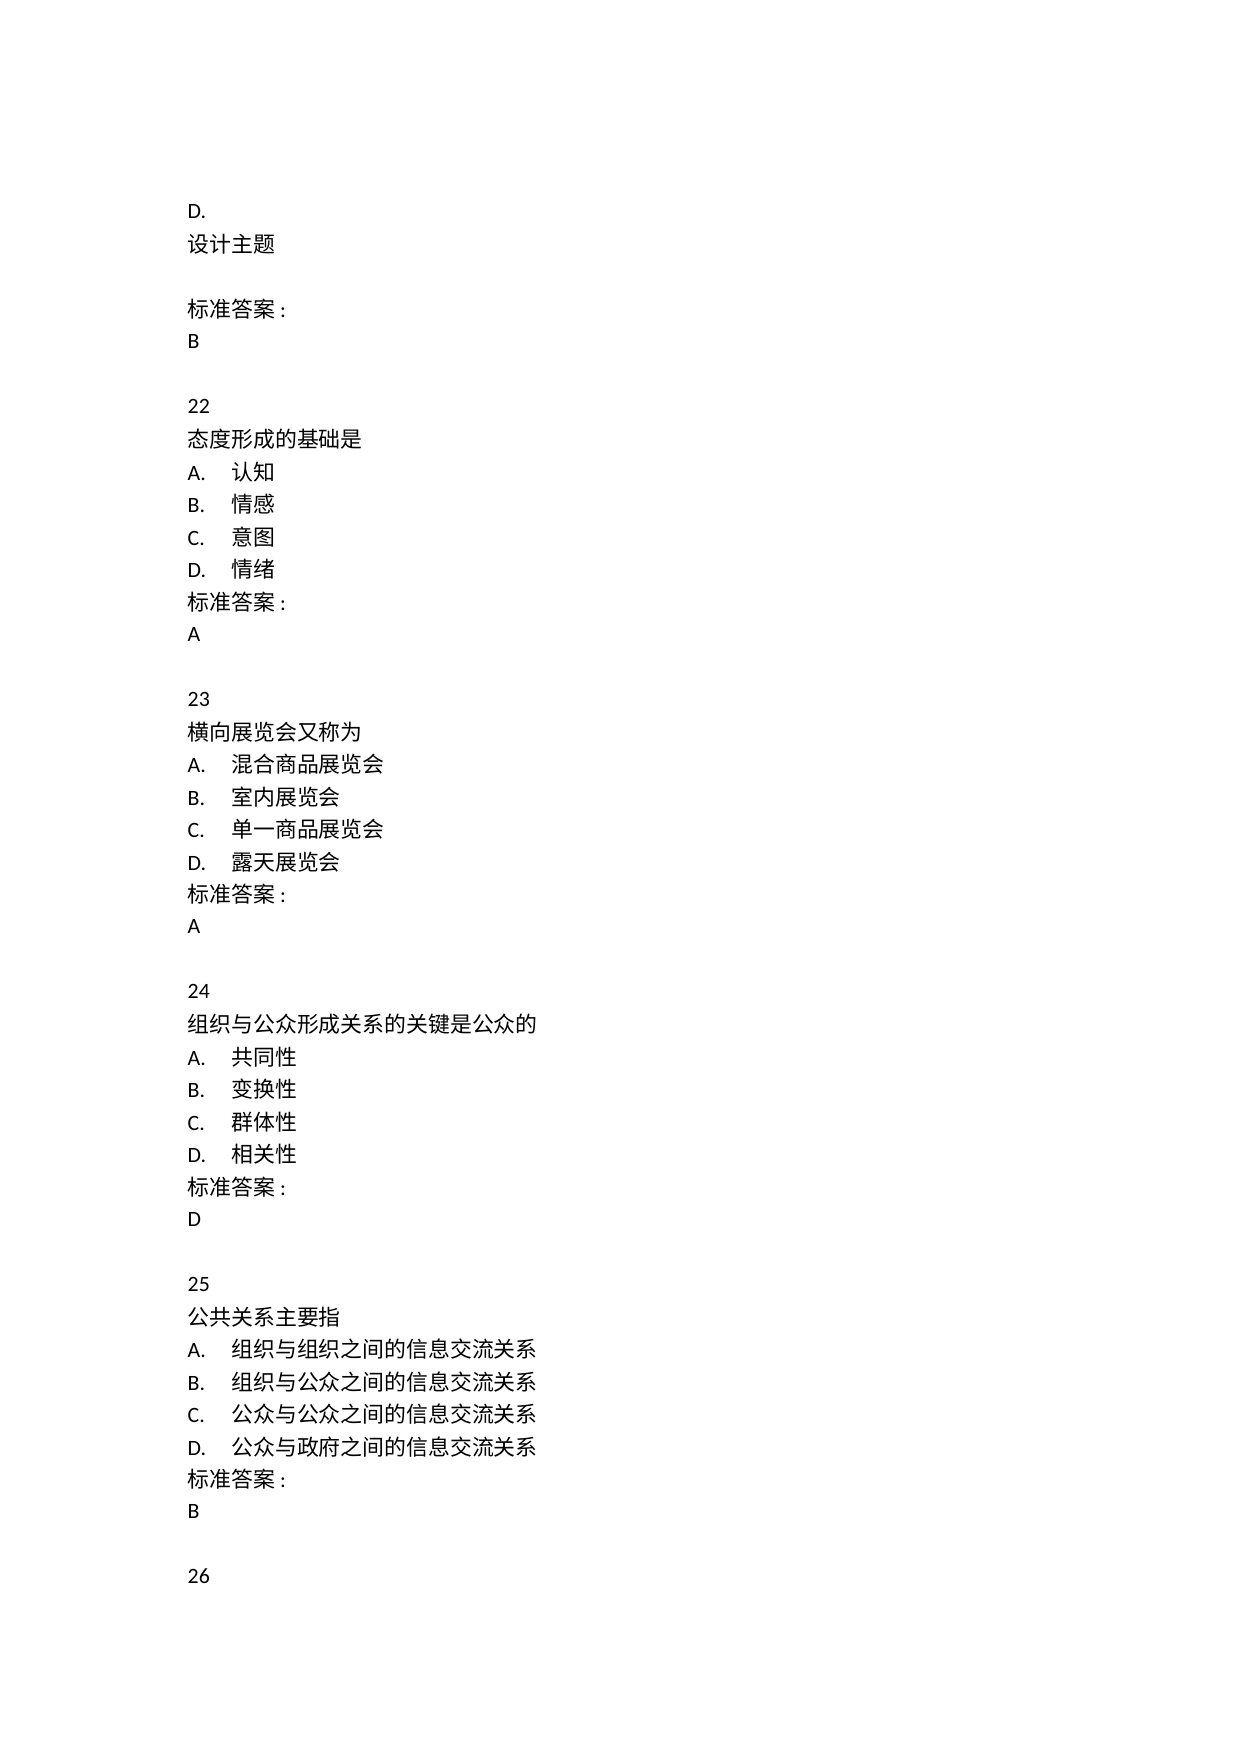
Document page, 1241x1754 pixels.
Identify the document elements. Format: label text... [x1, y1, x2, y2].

text B [187, 324, 1053, 357]
text 设计主题 [187, 227, 1053, 259]
text A [187, 909, 1053, 942]
text B. 室内展览会 [187, 779, 1053, 812]
text 标准答案 : [187, 877, 1053, 909]
text 组织与公众形成关系的关键是公众的 [187, 1007, 1053, 1039]
text 态度形成的基础是 [187, 422, 1053, 454]
text D. 公众与政府之间的信息交流关系 [187, 1429, 1053, 1462]
text B. 情感 [187, 487, 1053, 519]
text D. 露天展览会 [187, 844, 1053, 877]
text 标准答案 : [187, 292, 1053, 324]
text B. 组织与公众之间的信息交流关系 [187, 1364, 1053, 1397]
text 25 [187, 1267, 1053, 1299]
text 标准答案 : [187, 584, 1053, 617]
text C. 公众与公众之间的信息交流关系 [187, 1397, 1053, 1429]
text D. 情绪 [187, 552, 1053, 584]
text 标准答案 : [187, 1169, 1053, 1202]
text A [187, 617, 1053, 649]
text 公共关系主要指 [187, 1299, 1053, 1332]
text 横向展览会又称为 [187, 714, 1053, 747]
text D [187, 1202, 1053, 1234]
text A. 混合商品展览会 [187, 747, 1053, 779]
text A. 共同性 [187, 1039, 1053, 1072]
text 22 [187, 389, 1053, 422]
text B [187, 1494, 1053, 1527]
text A. 认知 [187, 454, 1053, 487]
text C. 群体性 [187, 1104, 1053, 1137]
text 标准答案 : [187, 1462, 1053, 1494]
text C. 单一商品展览会 [187, 812, 1053, 844]
text D. [187, 194, 1053, 227]
text 24 [187, 974, 1053, 1007]
text 23 [187, 682, 1053, 714]
text A. 组织与组织之间的信息交流关系 [187, 1332, 1053, 1364]
text D. 相关性 [187, 1137, 1053, 1169]
text B. 变换性 [187, 1072, 1053, 1104]
text C. 意图 [187, 519, 1053, 552]
text 26 [187, 1559, 1053, 1592]
